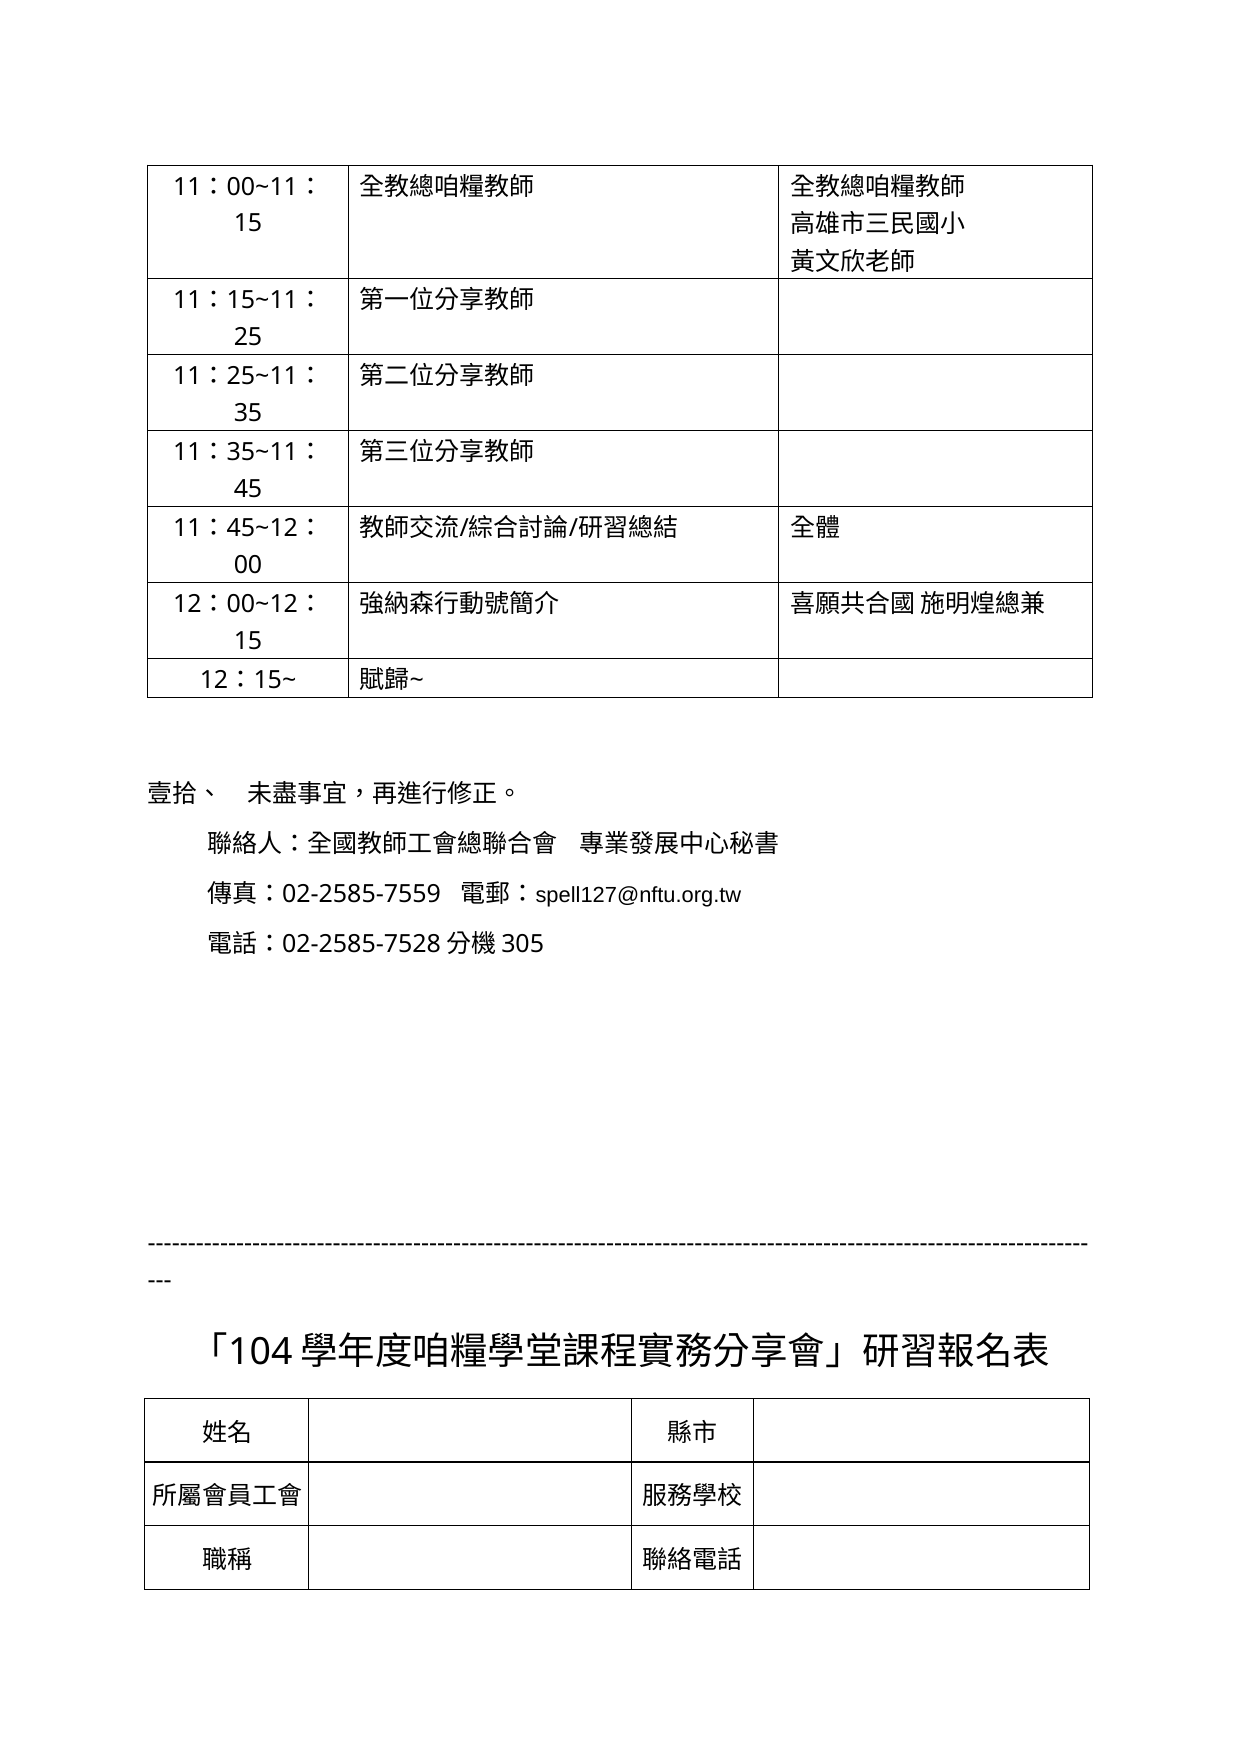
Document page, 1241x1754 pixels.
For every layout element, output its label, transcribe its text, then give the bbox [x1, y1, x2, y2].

table_cell [309, 1463, 631, 1525]
table_cell 第二位分享教師 [349, 355, 778, 430]
table_cell 11：15~11：25 [148, 279, 348, 354]
table_cell 11：25~11：35 [148, 355, 348, 430]
table_cell 第一位分享教師 [349, 279, 778, 354]
table_cell 服務學校 [632, 1463, 753, 1525]
table_cell [779, 279, 1092, 354]
table_header [754, 1399, 1089, 1461]
text 傳真：02-2585-7559 電郵：spell127@nftu.org.tw [207, 873, 1092, 910]
table_cell 喜願共合國 施明煌總兼 [779, 583, 1092, 658]
table_cell [309, 1526, 631, 1588]
text ------------------------------------------------------------------------------------------------------------------------ [147, 1223, 1092, 1298]
table_cell 所屬會員工會 [145, 1463, 308, 1525]
table_cell [754, 1463, 1089, 1525]
table_cell 強納森行動號簡介 [349, 583, 778, 658]
table_cell 第三位分享教師 [349, 431, 778, 506]
table_cell 11：45~12：00 [148, 507, 348, 582]
list 未盡事宜，再進行修正。 [148, 773, 1092, 810]
table_cell 教師交流/綜合討論/研習總結 [349, 507, 778, 582]
table_cell 12：00~12：15 [148, 583, 348, 658]
table_cell 11：00~11：15 [148, 166, 348, 278]
table_cell 全體 [779, 507, 1092, 582]
table_cell [779, 355, 1092, 430]
table_cell 職稱 [145, 1526, 308, 1588]
table_cell 11：35~11：45 [148, 431, 348, 506]
text 「104學年度咱糧學堂課程實務分享會」研習報名表 [148, 1310, 1092, 1385]
table_header 縣市 [632, 1399, 753, 1461]
table_cell [779, 431, 1092, 506]
table_header [309, 1399, 631, 1461]
table_cell 全教總咱糧教師 高雄市三民國小 黃文欣老師 [779, 166, 1092, 278]
table_cell 12：15~ [148, 659, 348, 697]
text 電話：02-2585-7528分機305 [207, 923, 1092, 960]
table_cell [754, 1526, 1089, 1588]
table_header 姓名 [145, 1399, 308, 1461]
table_cell 聯絡電話 [632, 1526, 753, 1588]
table_cell 全教總咱糧教師 [349, 166, 778, 278]
table_cell [779, 659, 1092, 697]
text 聯絡人：全國教師工會總聯合會 專業發展中心秘書 [207, 823, 1092, 860]
table_cell 賦歸~ [349, 659, 778, 697]
